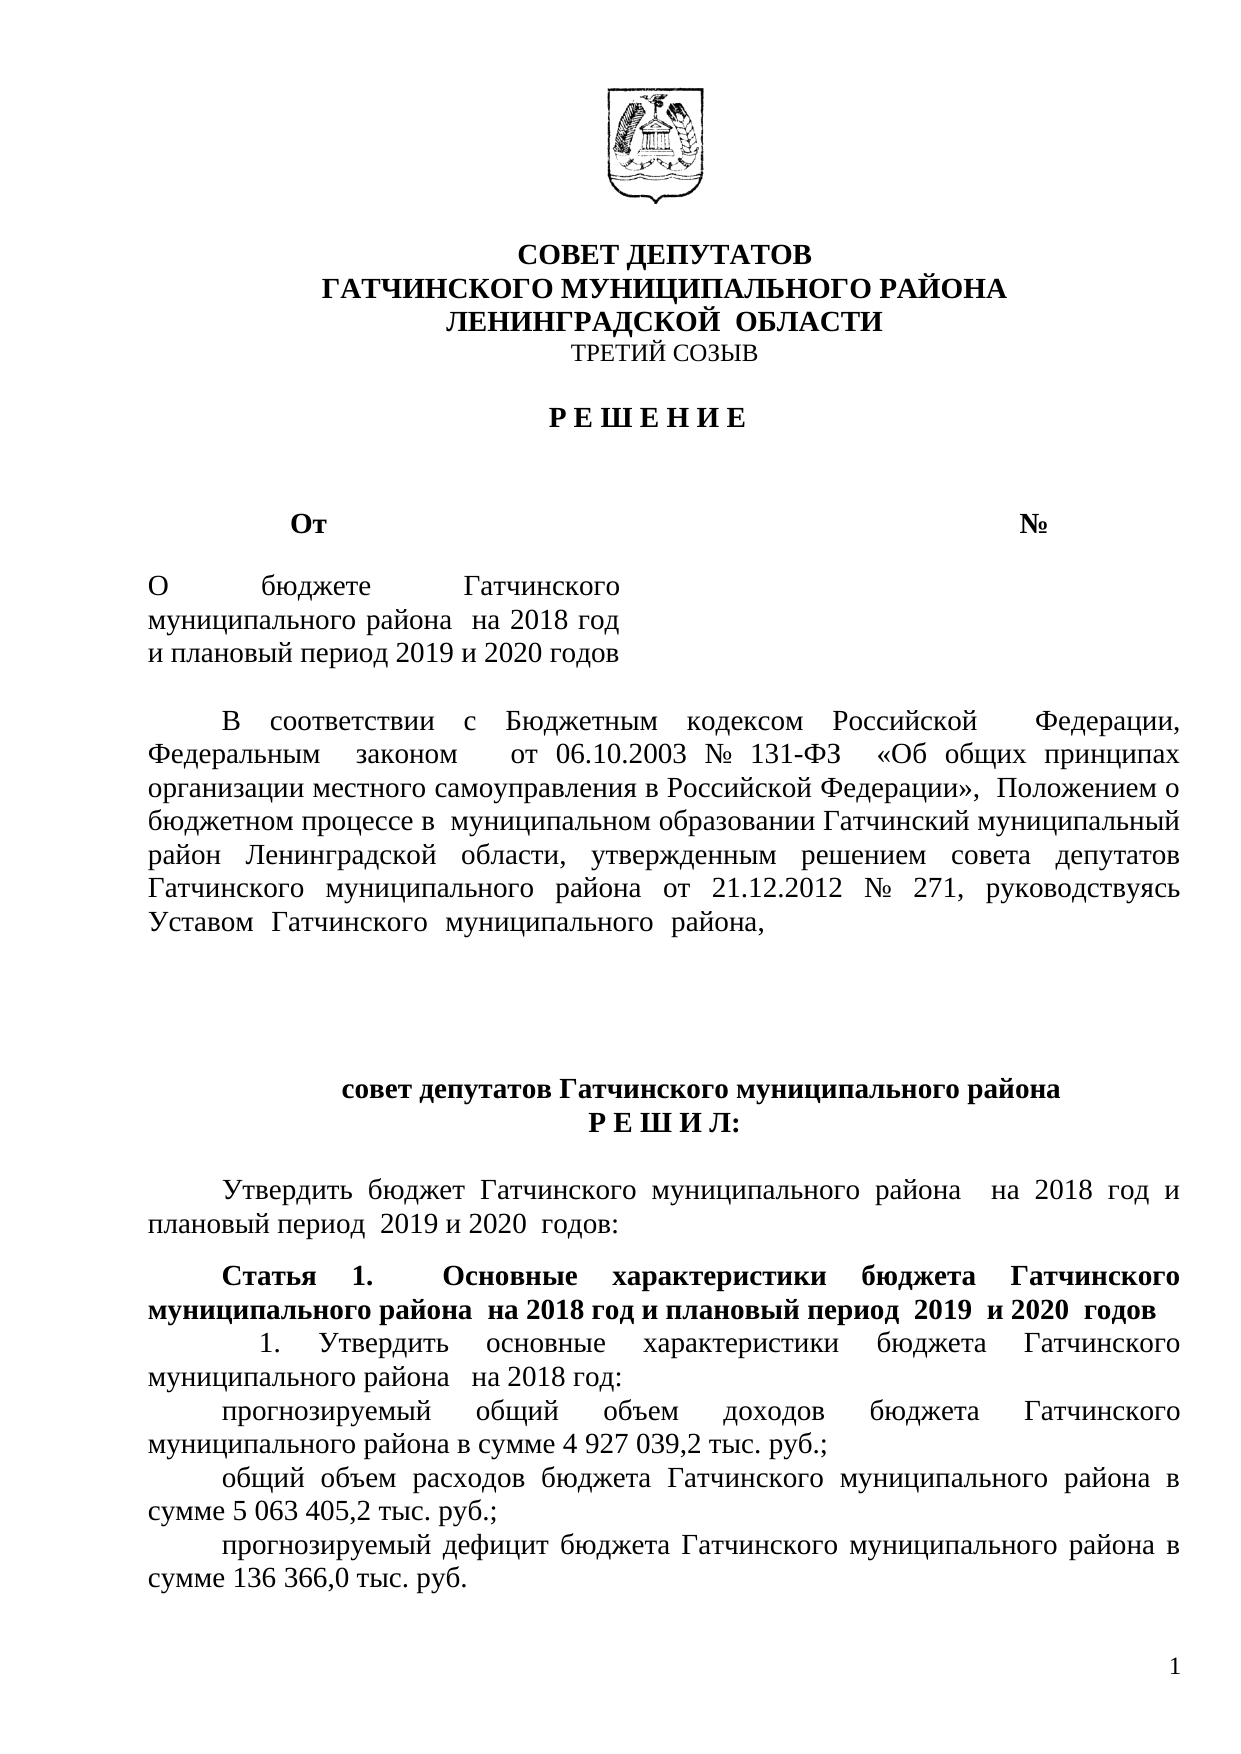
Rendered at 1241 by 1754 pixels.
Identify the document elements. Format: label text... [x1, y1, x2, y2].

picture [605, 86, 704, 204]
text Утвердить бюджет Гатчинского муниципального района на 2018 год и плановый период 2019 и 2020 годов: [148, 1172, 1181, 1239]
text общий объем расходов бюджета Гатчинского муниципального района в сумме 5 063 405,2 тыс. руб.; [148, 1460, 1181, 1527]
text Статья 1. Основные характеристики бюджета Гатчинского муниципального района на 2018 год и плановый период 2019 и 2020 годов [148, 1258, 1181, 1326]
text 1. Утвердить основные характеристики бюджета Гатчинского муниципального района на 2018 год: [148, 1326, 1181, 1393]
text прогнозируемый общий объем доходов бюджета Гатчинского муниципального района в сумме 4 927 039,2 тыс. руб.; [148, 1393, 1181, 1460]
text ЛЕНИНГРАДСКОЙ ОБЛАСТИ [148, 304, 1181, 338]
text В соответствии с Бюджетным кодексом Российской Федерации, Федеральным законом от 06.10.2003 № 131-ФЗ «Об общих принципах организации местного самоуправления в Российской Федерации», Положением о бюджетном процессе в муниципальном образовании Гатчинский муниципальный район Ленинградской области, утвержденным решением совета депутатов Гатчинского муниципального района от 21.12.2012 № 271, руководствуясь Уставом Гатчинского муниципального района, учитывая одобрение проекта бюджета Гатчинского муниципального района на 2018 год и на плановый период 2019 и 2020 годов на публичных слушаниях 11 ноября 2016 года, положительное заключение Контрольно-счетной палаты Гатчинского муниципального района, [148, 703, 1181, 1038]
text совет депутатов Гатчинского муниципального района [148, 1072, 1181, 1105]
text От № [148, 506, 1191, 540]
text прогнозируемый дефицит бюджета Гатчинского муниципального района в сумме 136 366,0 тыс. руб. [148, 1527, 1181, 1594]
subtitle О бюджете Гатчинского муниципального района на 2018 год и плановый период 2019 и 2020 годов [148, 568, 620, 669]
text СОВЕТ ДЕПУТАТОВ [148, 237, 1181, 271]
subtitle Р Е Ш Е Н И Е [118, 400, 1176, 434]
text ГАТЧИНСКОГО МУНИЦИПАЛЬНОГО РАЙОНА [148, 271, 1181, 304]
text ТРЕТИЙ СОЗЫВ [148, 338, 1181, 367]
text Р Е Ш И Л: [148, 1105, 1181, 1139]
